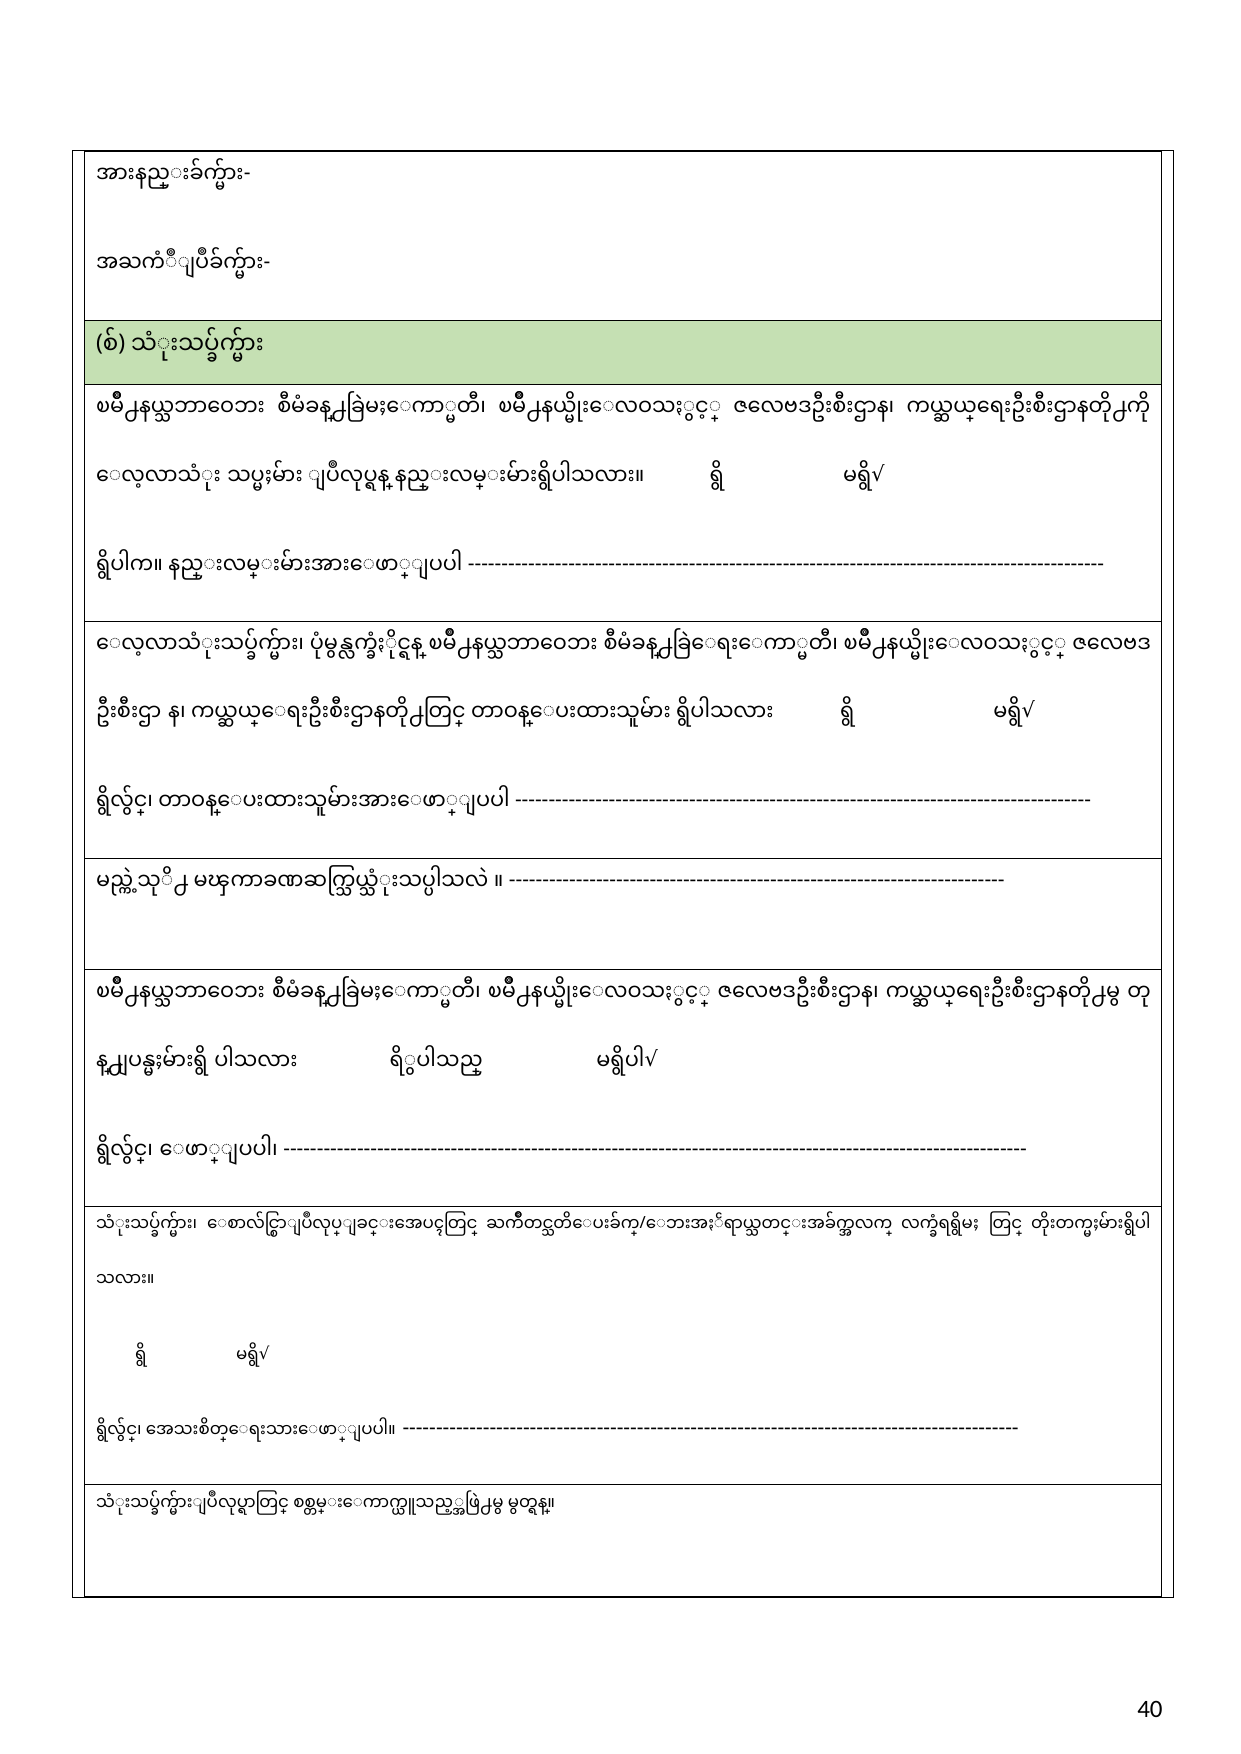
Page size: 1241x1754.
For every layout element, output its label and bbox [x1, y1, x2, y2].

table_cell [73, 151, 84, 1597]
table_cell [85, 622, 1161, 858]
table_cell [85, 859, 1161, 969]
table_cell [85, 152, 1161, 320]
table_cell [85, 385, 1161, 621]
table_cell [85, 970, 1161, 1206]
table_cell [85, 1207, 1161, 1484]
table_cell [85, 1485, 1161, 1596]
table_cell [1162, 151, 1173, 1597]
